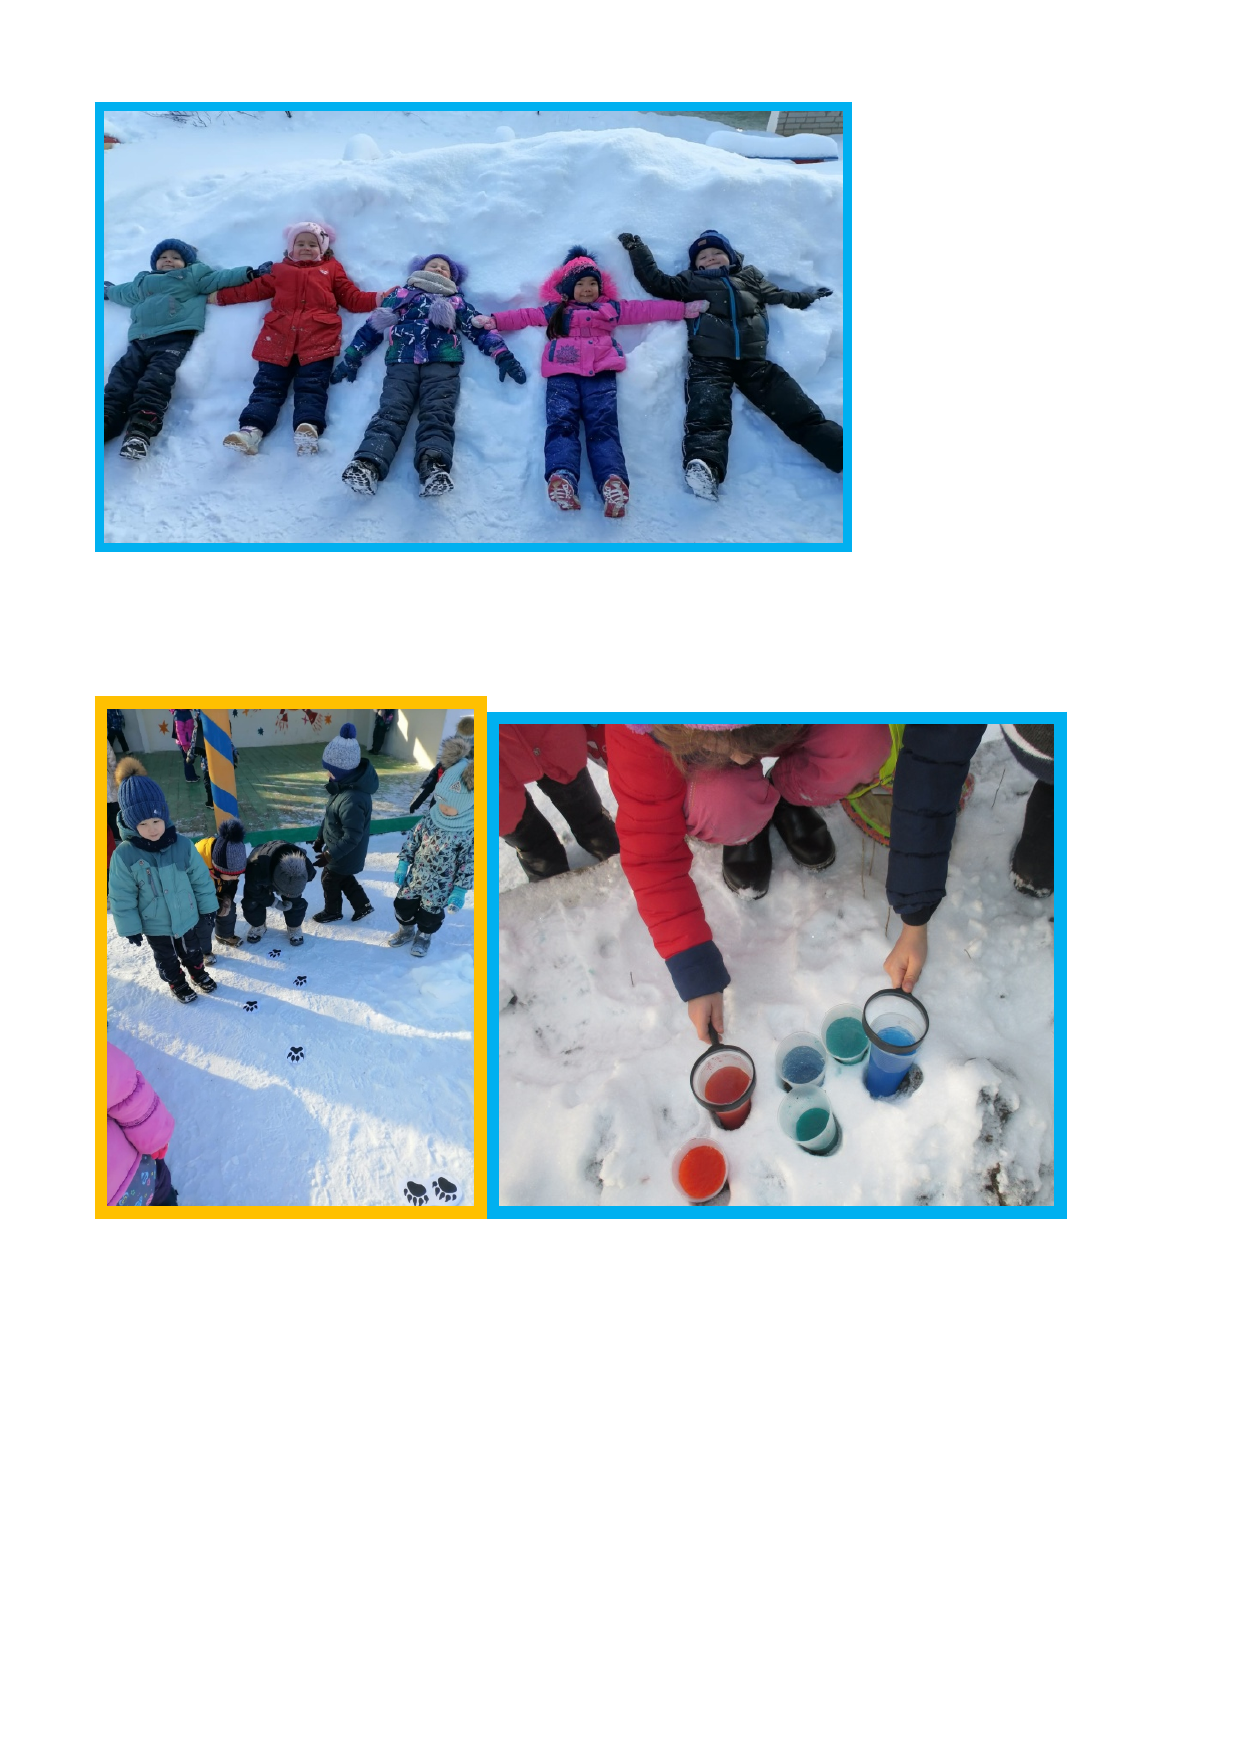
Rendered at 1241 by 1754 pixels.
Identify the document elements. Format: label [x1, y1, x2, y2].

picture [107, 709, 474, 1206]
picture [105, 112, 842, 542]
picture [500, 725, 1053, 1205]
